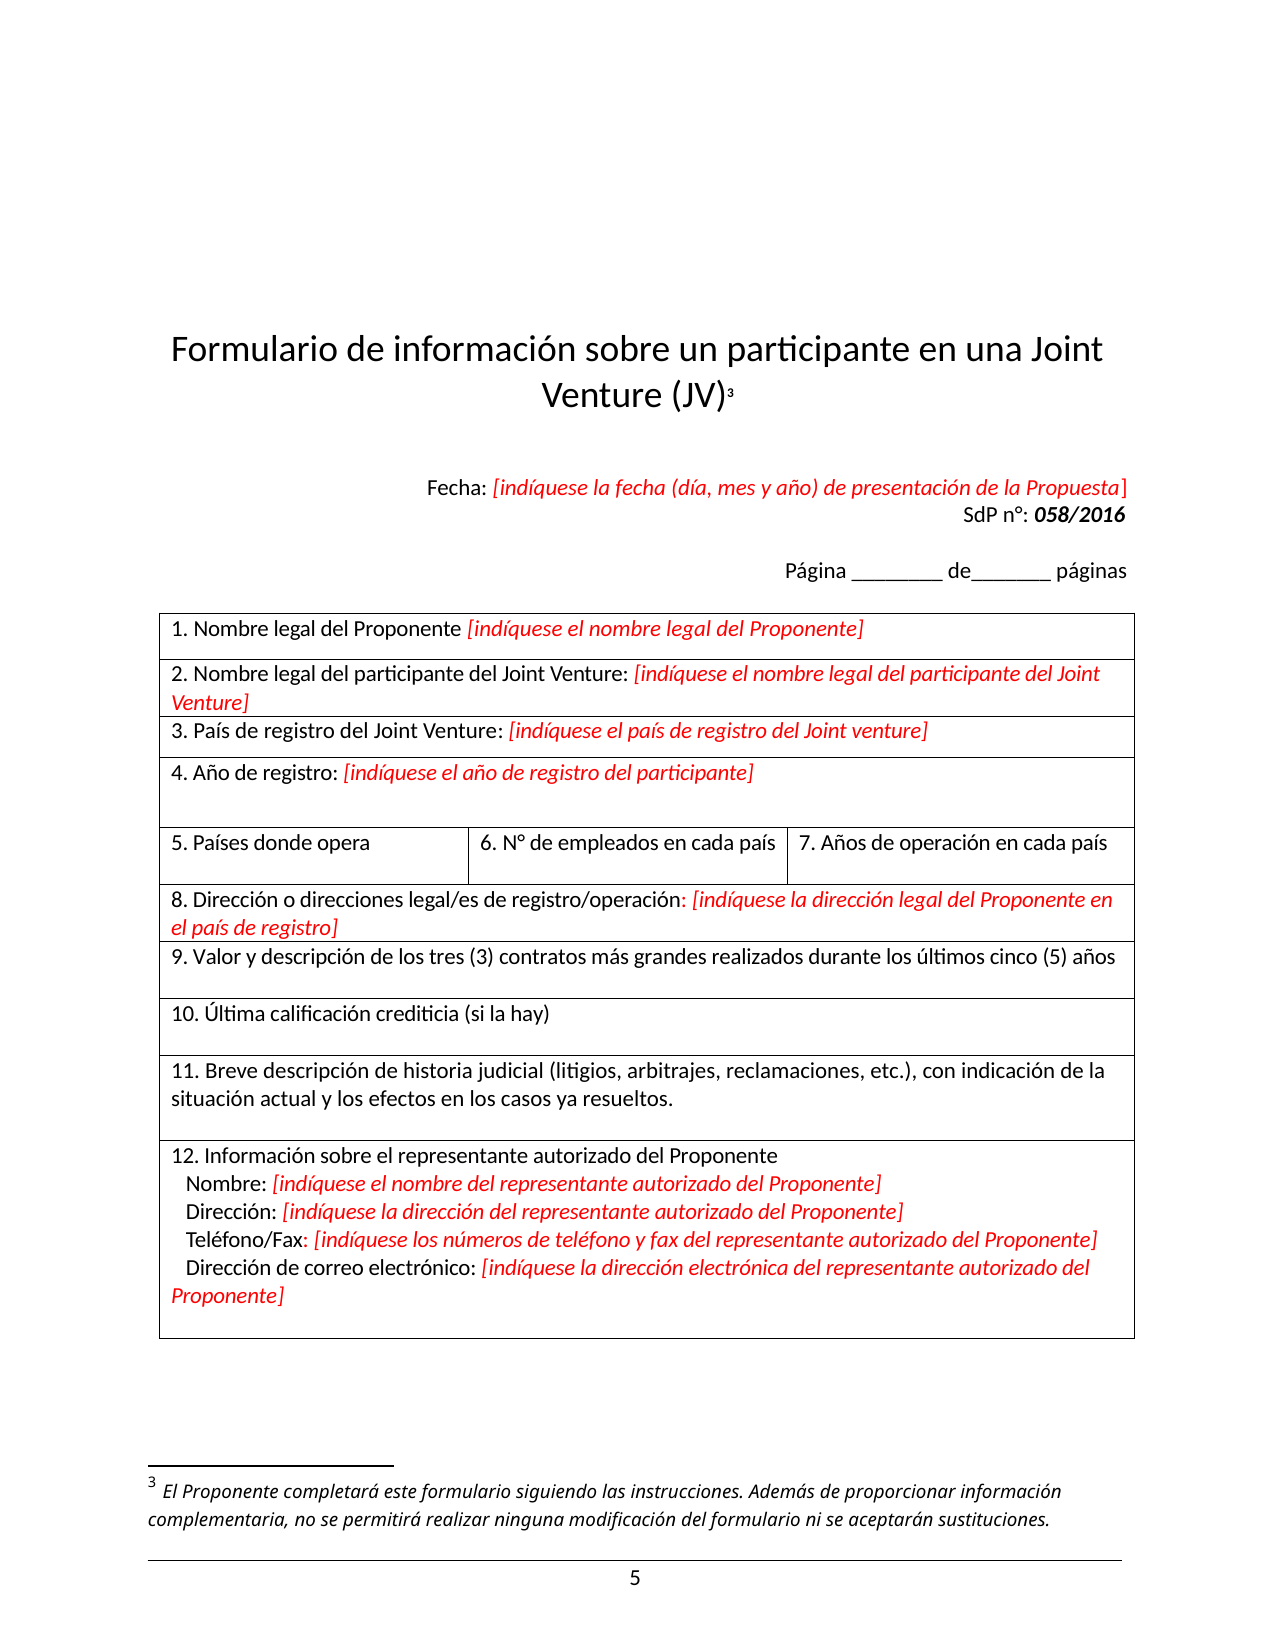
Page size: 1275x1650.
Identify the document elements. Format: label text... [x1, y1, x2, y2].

table_cell 6. N° de empleados en cada país [469, 828, 787, 884]
table_cell 3. País de registro del Joint Venture: [indíquese el país de registro del Joint venture] [160, 717, 1134, 757]
text SdP n°: 058/2016 [148, 501, 1127, 529]
text Fecha: [indíquese la fecha (día, mes y año) de presentación de la Propuesta] [148, 473, 1127, 501]
table_cell 11. Breve descripción de historia judicial (litigios, arbitrajes, reclamaciones, etc.), con indicación de la situación actual y los efectos en los casos ya resueltos. [160, 1056, 1134, 1140]
table_cell 10. Última calificación crediticia (si la hay) [160, 999, 1134, 1055]
table_cell 7. Años de operación en cada país [788, 828, 1134, 884]
table_cell 8. Dirección o direcciones legal/es de registro/operación: [indíquese la dirección legal del Proponente en el país de registro] [160, 885, 1134, 941]
table_cell 5. Países donde opera [160, 828, 468, 884]
text Formulario de información sobre un participante en una Joint Venture (JV) [148, 325, 1127, 417]
table_header 1. Nombre legal del Proponente [indíquese el nombre legal del Proponente] [160, 614, 1134, 658]
table_cell 12. Información sobre el representante autorizado del Proponente Nombre: [indíquese el nombre del representante autorizado del Proponente] Dirección: [indíquese la dirección del representante autorizado del Proponente] Teléfono/Fax: [indíquese los números de teléfono y fax del representante autorizado del Proponente] Dirección de correo electrónico: [indíquese la dirección electrónica del representante autorizado del Proponente] [160, 1141, 1134, 1338]
table_cell 4. Año de registro: [indíquese el año de registro del participante] [160, 758, 1134, 827]
table_cell 9. Valor y descripción de los tres (3) contratos más grandes realizados durante los últimos cinco (5) años [160, 942, 1134, 998]
text Página ________ de_______ páginas [148, 557, 1127, 585]
table_cell 2. Nombre legal del participante del Joint Venture: [indíquese el nombre legal del participante del Joint Venture] [160, 660, 1134, 716]
